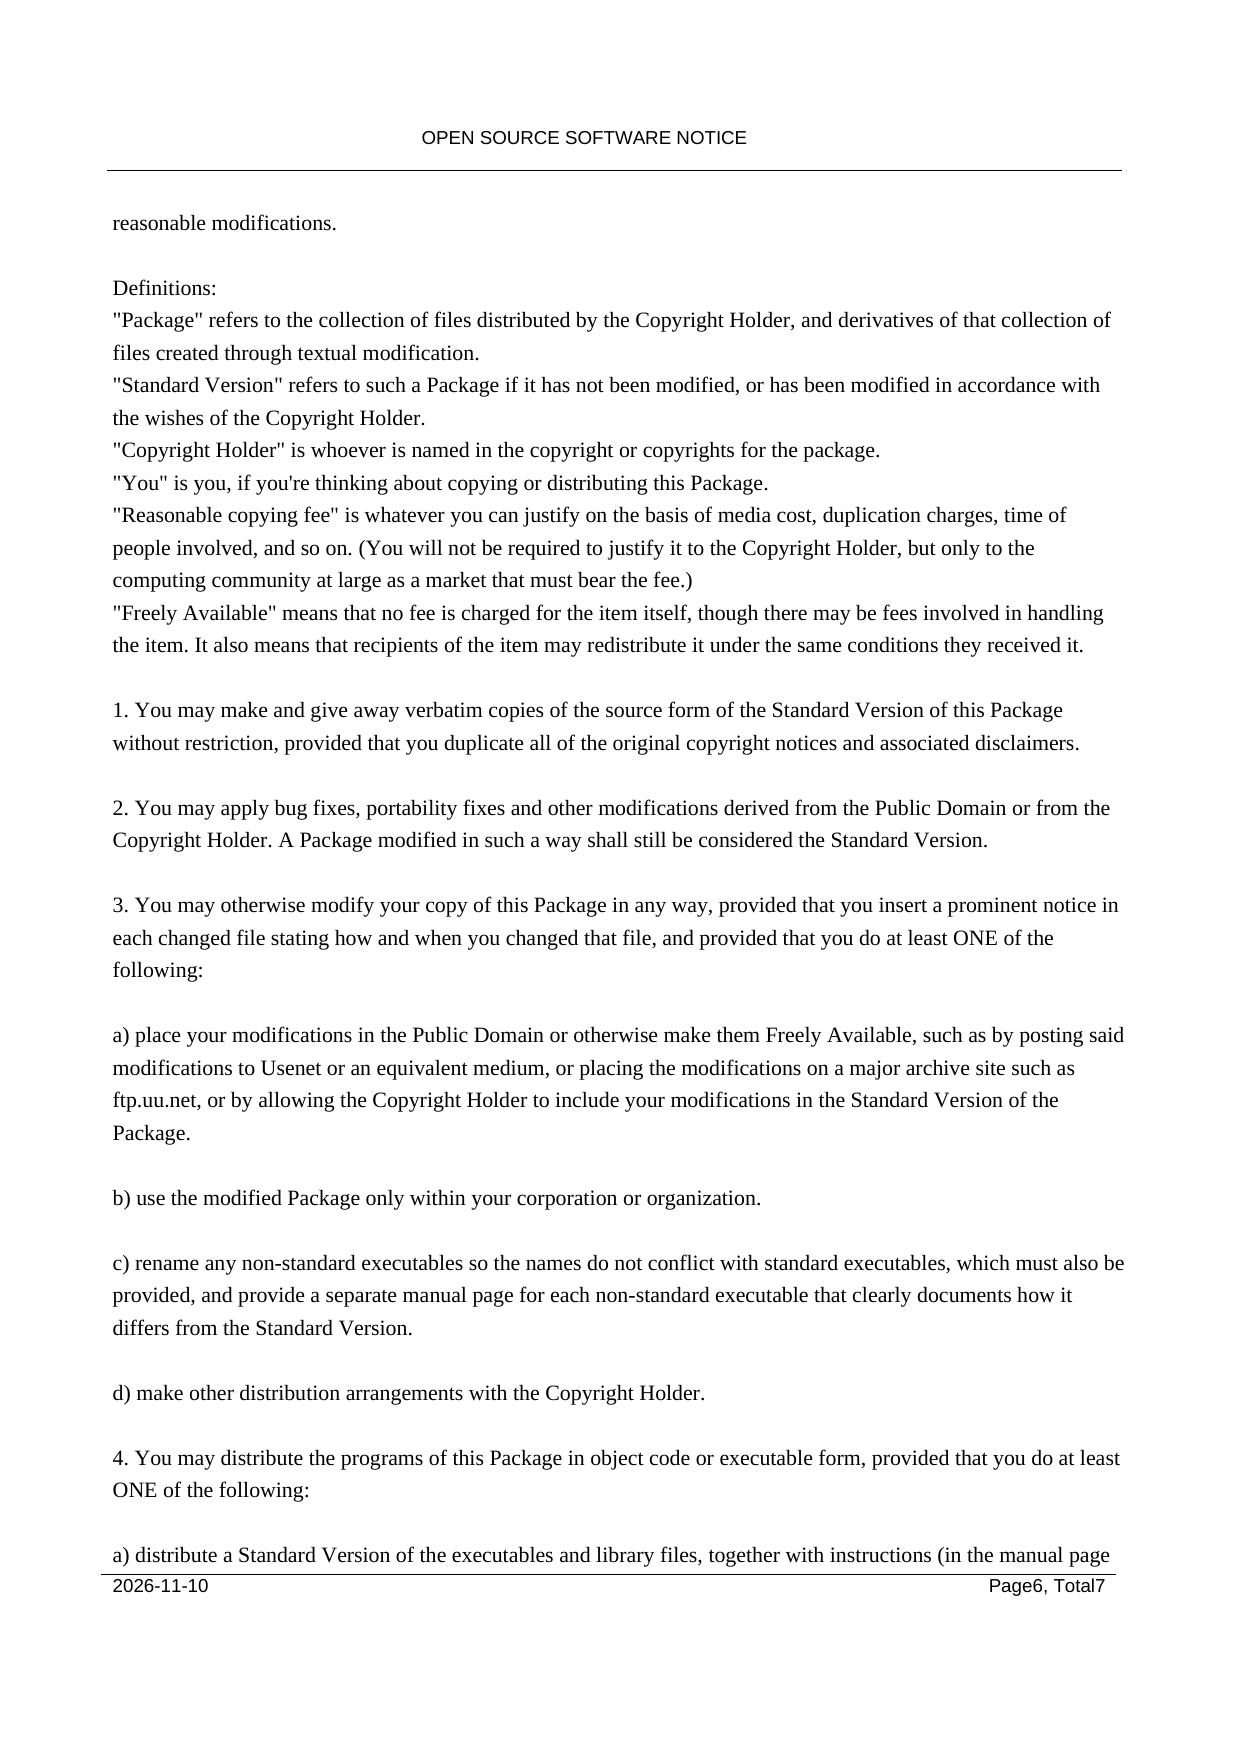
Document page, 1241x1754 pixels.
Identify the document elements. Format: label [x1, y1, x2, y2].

text [112, 206, 1128, 1571]
